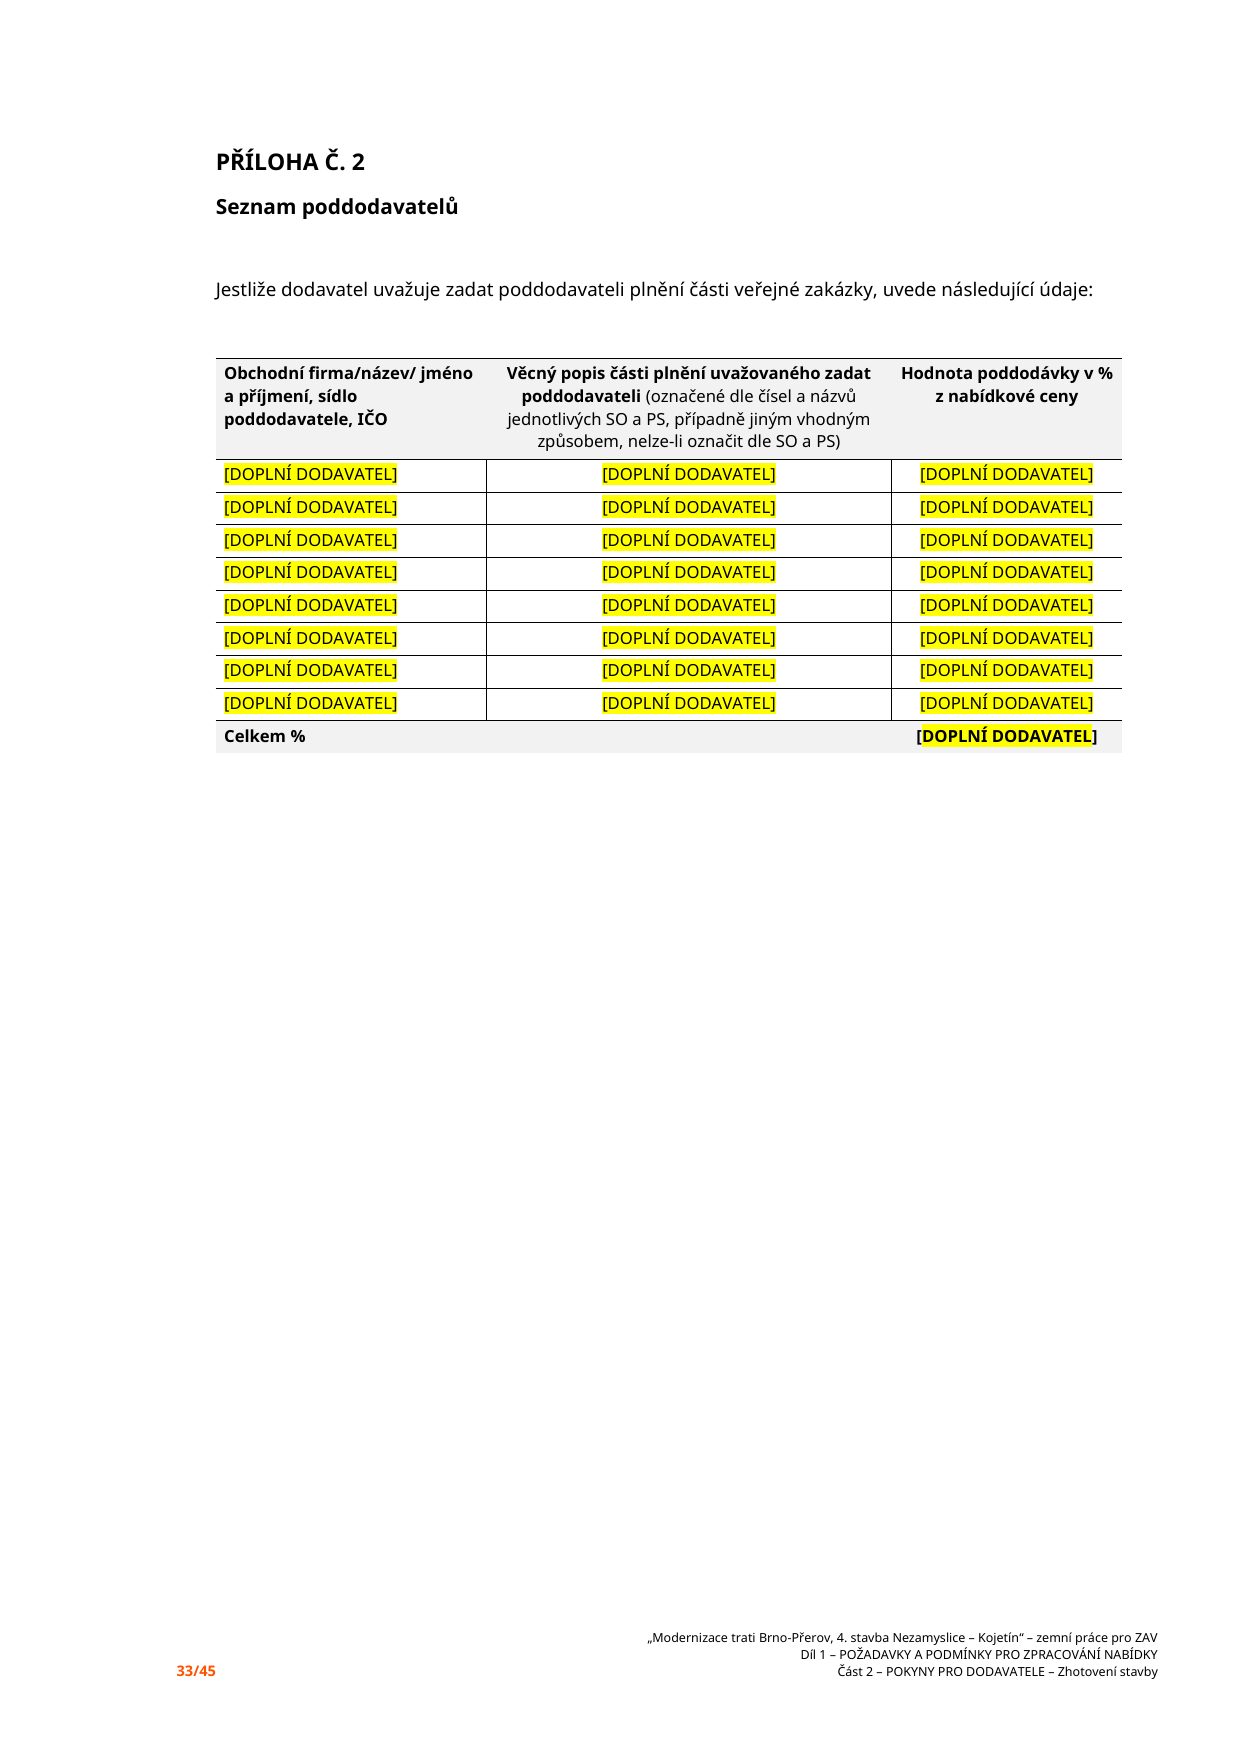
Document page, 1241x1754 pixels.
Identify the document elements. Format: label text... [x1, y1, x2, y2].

table_cell [DOPLNÍ DODAVATEL] [487, 525, 891, 557]
table_cell [DOPLNÍ DODAVATEL] [892, 689, 1122, 720]
table_cell [DOPLNÍ DODAVATEL] [487, 493, 891, 524]
table_cell [DOPLNÍ DODAVATEL] [216, 623, 486, 655]
table_cell [DOPLNÍ DODAVATEL] [216, 460, 486, 491]
table_cell [DOPLNÍ DODAVATEL] [216, 689, 486, 720]
table_cell [DOPLNÍ DODAVATEL] [216, 558, 486, 589]
table_cell [DOPLNÍ DODAVATEL] [892, 623, 1122, 655]
table_header Obchodní firma/název/ jméno a příjmení, sídlo poddodavatele, IČO [216, 359, 486, 459]
table_cell [DOPLNÍ DODAVATEL] [892, 591, 1122, 622]
table_cell [DOPLNÍ DODAVATEL] [487, 623, 891, 655]
text Seznam poddodavatelů [216, 192, 1122, 221]
table_cell [DOPLNÍ DODAVATEL] [892, 656, 1122, 688]
table_cell [DOPLNÍ DODAVATEL] [487, 656, 891, 688]
table_header Hodnota poddodávky v % z nabídkové ceny [891, 359, 1122, 459]
table_header Věcný popis části plnění uvažovaného zadat poddodavateli (označené dle čísel a názvů jednotlivých SO a PS, případně jiným vhodným způsobem, nelze-li označit dle SO a PS) [486, 359, 891, 459]
table_cell [DOPLNÍ DODAVATEL] [892, 493, 1122, 524]
table_cell [DOPLNÍ DODAVATEL] [891, 721, 1122, 753]
text Příloha č. 2 [216, 146, 1122, 177]
table_cell [DOPLNÍ DODAVATEL] [892, 460, 1122, 491]
table_cell [DOPLNÍ DODAVATEL] [216, 525, 486, 557]
table_cell [DOPLNÍ DODAVATEL] [487, 591, 891, 622]
table_cell [DOPLNÍ DODAVATEL] [892, 558, 1122, 589]
text Jestliže dodavatel uvažuje zadat poddodavateli plnění části veřejné zakázky, uvede následující údaje: [216, 277, 1122, 302]
table_cell [DOPLNÍ DODAVATEL] [216, 493, 486, 524]
table_cell [486, 721, 891, 753]
table_cell [DOPLNÍ DODAVATEL] [487, 460, 891, 491]
table_cell [DOPLNÍ DODAVATEL] [487, 689, 891, 720]
table_cell Celkem % [216, 721, 486, 753]
table_cell [DOPLNÍ DODAVATEL] [216, 656, 486, 688]
table_cell [DOPLNÍ DODAVATEL] [216, 591, 486, 622]
table_cell [DOPLNÍ DODAVATEL] [892, 525, 1122, 557]
table_cell [DOPLNÍ DODAVATEL] [487, 558, 891, 589]
